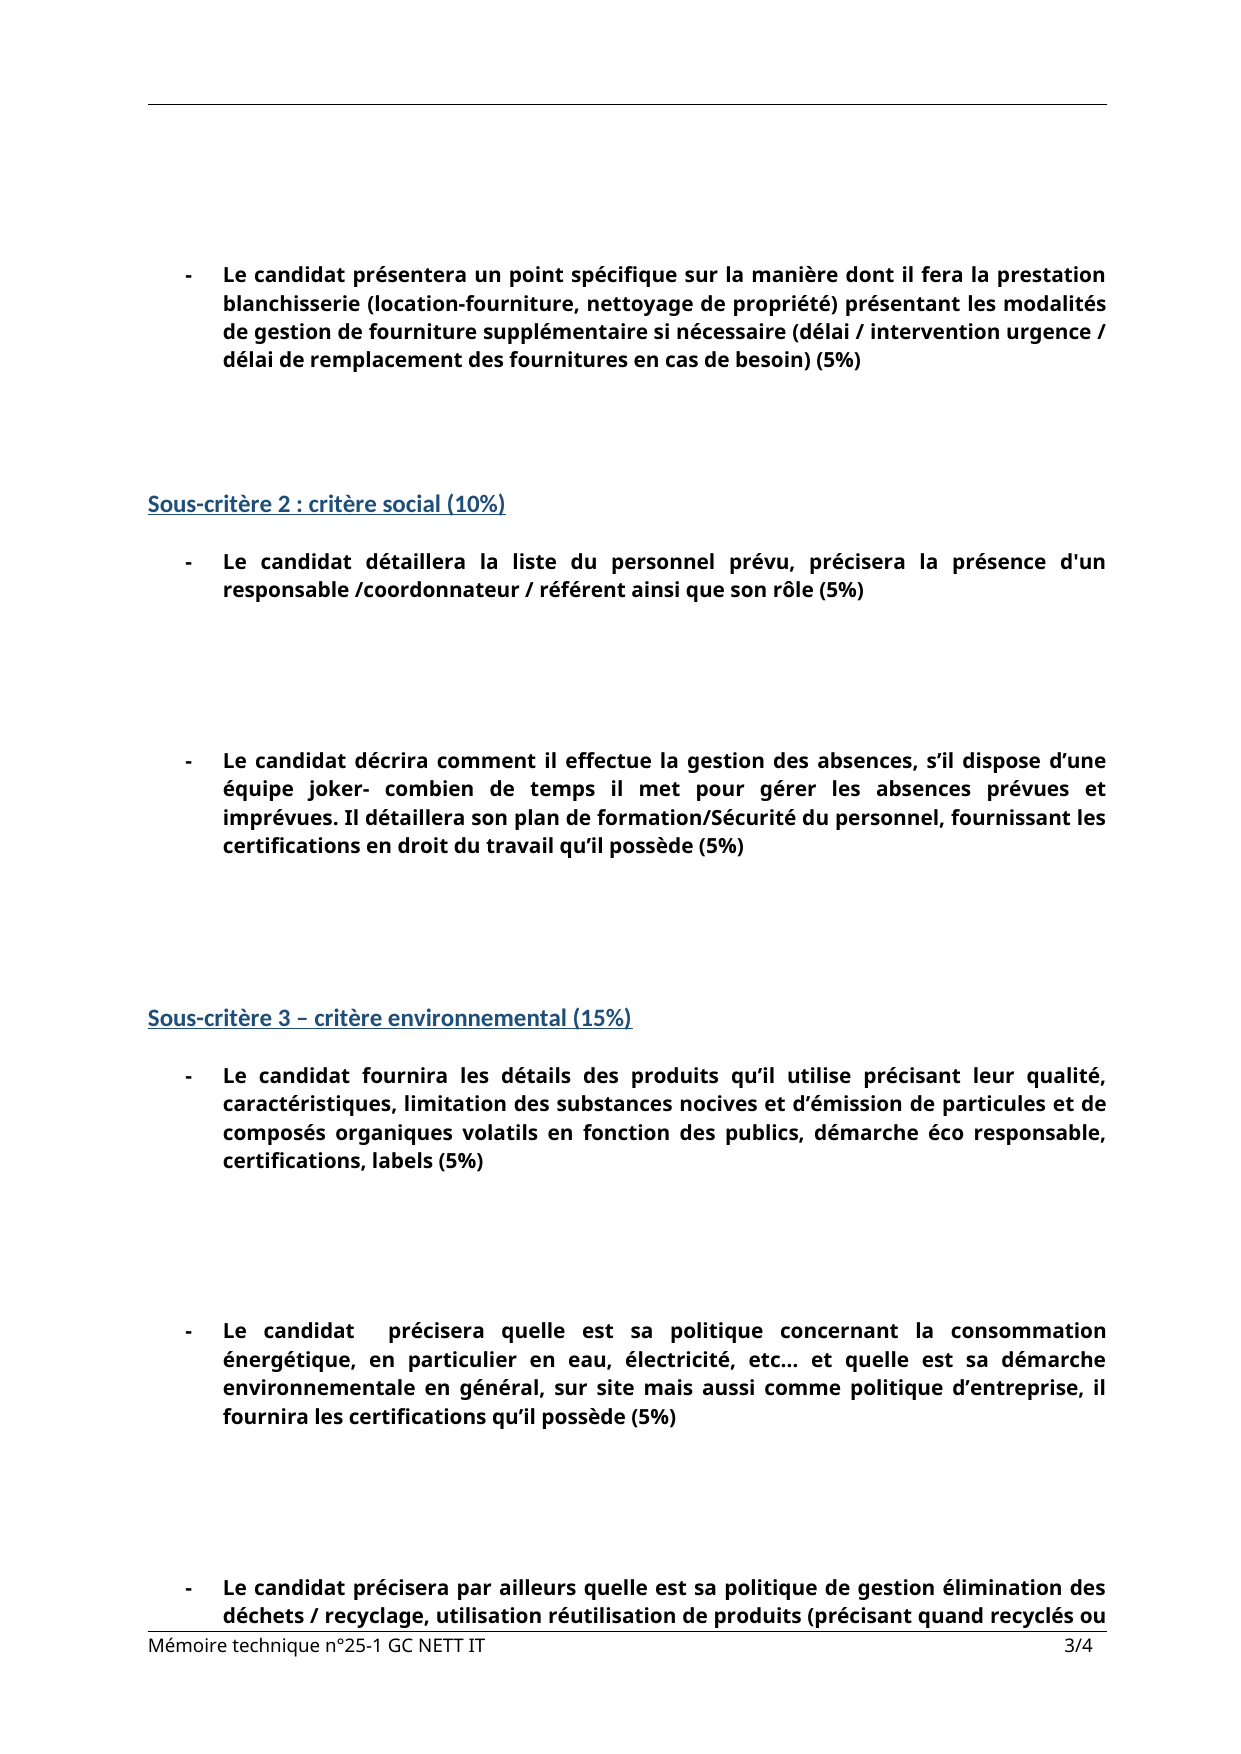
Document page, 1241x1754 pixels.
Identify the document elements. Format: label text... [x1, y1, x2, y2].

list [185, 1573, 1107, 1629]
text Sous-critère 2 : critère social (10%) [148, 488, 1107, 518]
list Le candidat fournira les détails des produits qu’il utilise précisant leur qualité, caractéristiques, limitation des substances nocives et d’émission de particules et de composés organiques volatils en fonction des publics, démarche éco responsable, certifications, labels (5%) [185, 1061, 1107, 1174]
text Sous-critère 3 – critère environnemental (15%) [148, 1002, 1107, 1032]
list Le candidat décrira comment il effectue la gestion des absences, s’il dispose d’une équipe joker- combien de temps il met pour gérer les absences prévues et imprévues. Il détaillera son plan de formation/Sécurité du personnel, fournissant les certifications en droit du travail qu’il possède (5%) [185, 746, 1107, 859]
list Le candidat précisera quelle est sa politique concernant la consommation énergétique, en particulier en eau, électricité, etc… et quelle est sa démarche environnementale en général, sur site mais aussi comme politique d’entreprise, il fournira les certifications qu’il possède (5%) [185, 1317, 1107, 1430]
list Le candidat présentera un point spécifique sur la manière dont il fera la prestation blanchisserie (location-fourniture, nettoyage de propriété) présentant les modalités de gestion de fourniture supplémentaire si nécessaire (délai / intervention urgence / délai de remplacement des fournitures en cas de besoin) (5%) [185, 260, 1107, 374]
list Le candidat détaillera la liste du personnel prévu, précisera la présence d'un responsable /coordonnateur / référent ainsi que son rôle (5%) [185, 547, 1107, 604]
